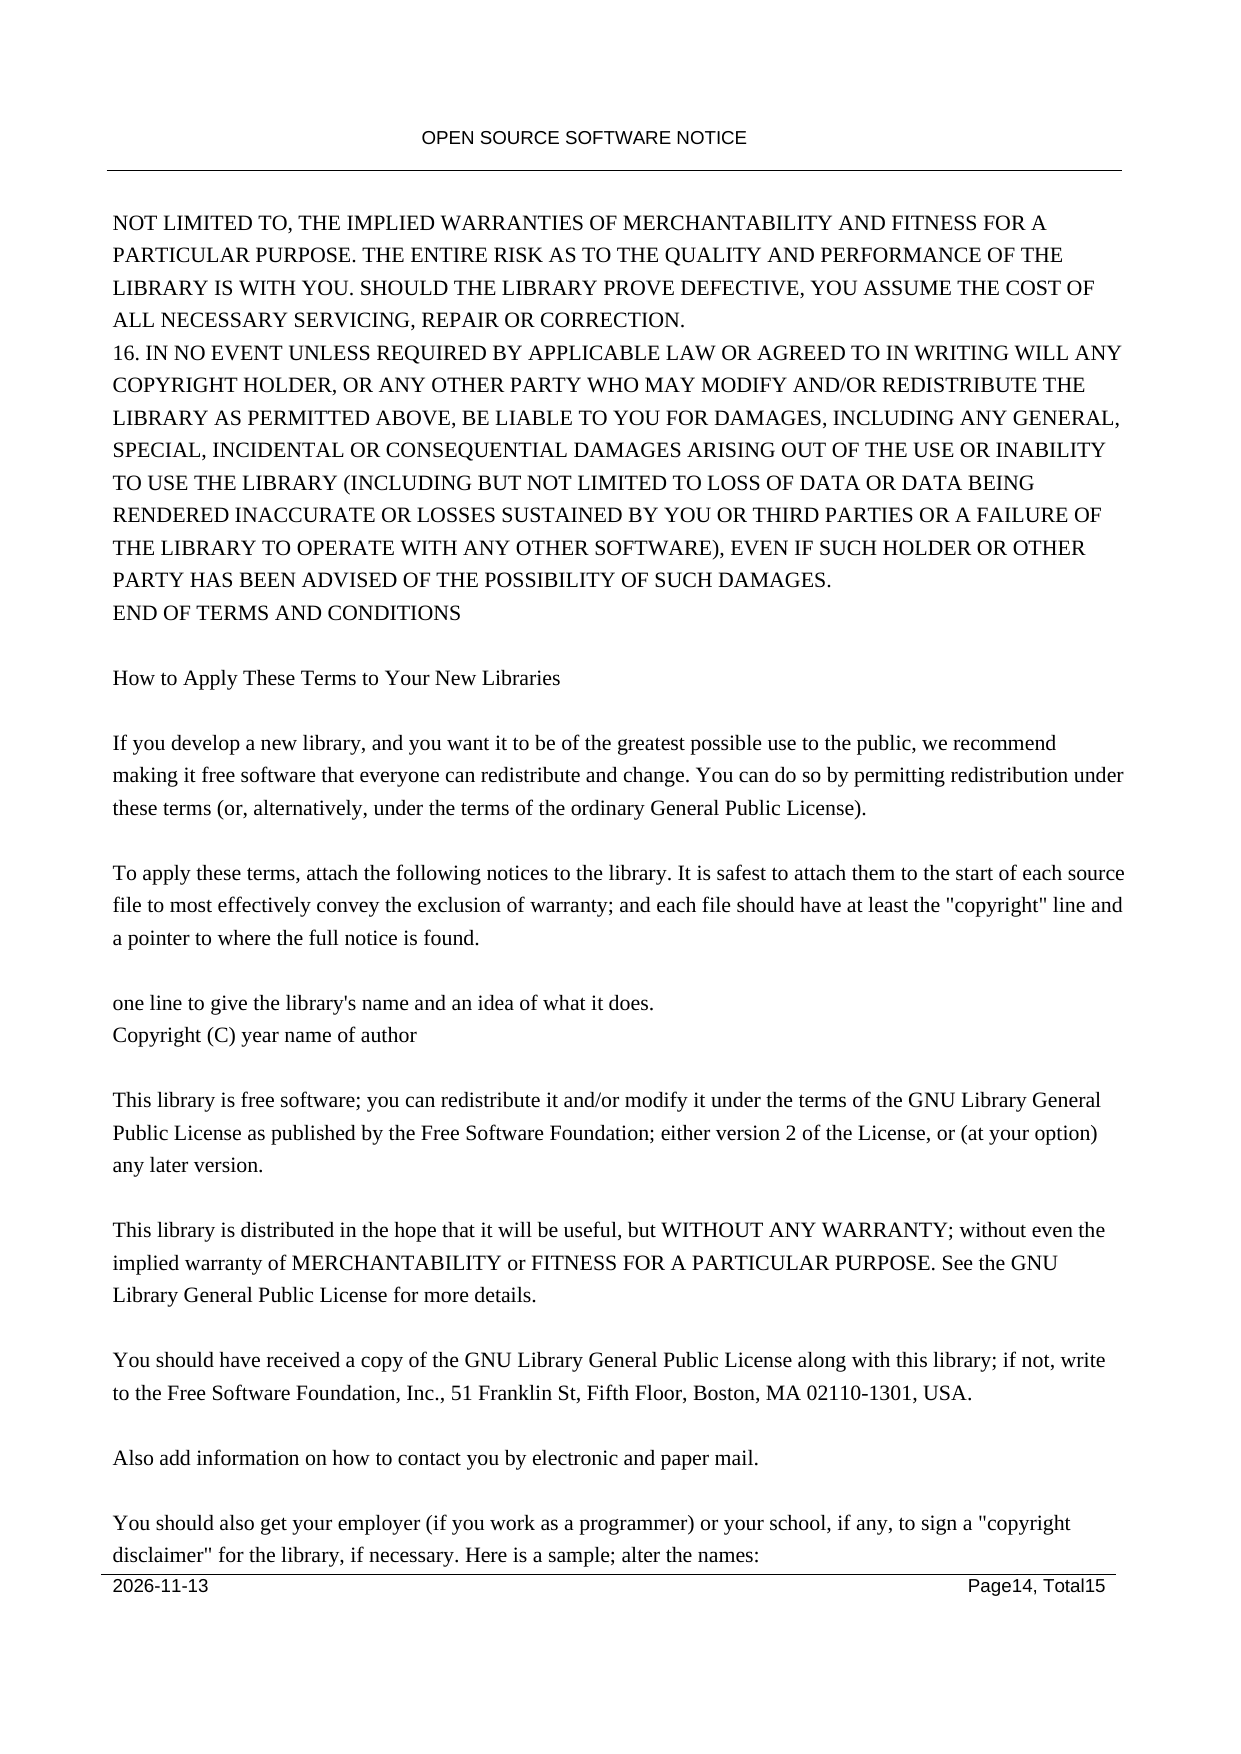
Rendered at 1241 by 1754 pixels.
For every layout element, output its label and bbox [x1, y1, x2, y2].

text [112, 206, 1128, 1571]
